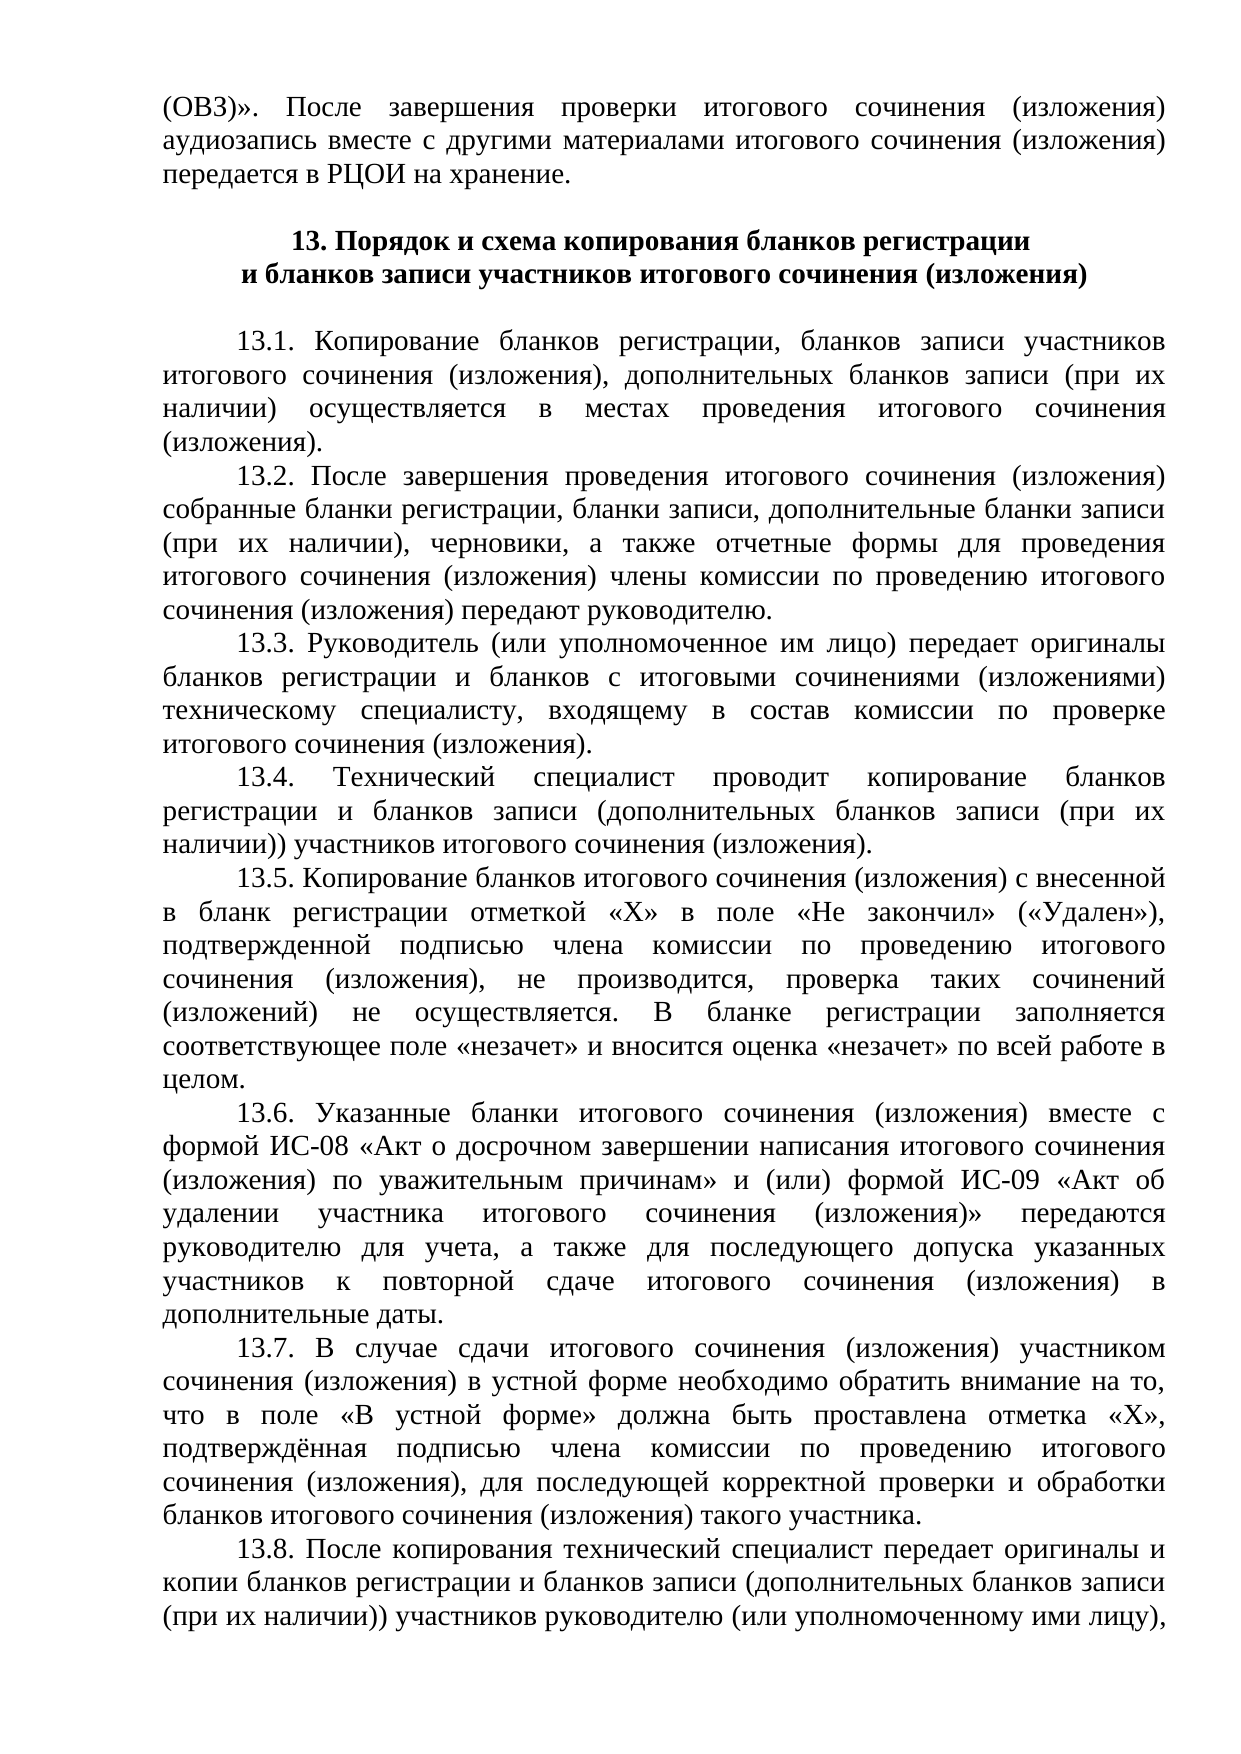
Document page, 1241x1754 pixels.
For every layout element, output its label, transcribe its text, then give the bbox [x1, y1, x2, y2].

text 13.2. После завершения проведения итогового сочинения (изложения) собранные бланки регистрации, бланки записи, дополнительные бланки записи (при их наличии), черновики, а также отчетные формы для проведения итогового сочинения (изложения) члены комиссии по проведению итогового сочинения (изложения) передают руководителю. [162, 458, 1166, 625]
text 13.7. В случае сдачи итогового сочинения (изложения) участником сочинения (изложения) в устной форме необходимо обратить внимание на то, что в поле «В устной форме» должна быть проставлена отметка «Х», подтверждённая подписью члена комиссии по проведению итогового сочинения (изложения), для последующей корректной проверки и обработки бланков итогового сочинения (изложения) такого участника. [162, 1330, 1166, 1531]
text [162, 89, 1166, 189]
text 13.5. Копирование бланков итогового сочинения (изложения) с внесенной в бланк регистрации отметкой «Х» в поле «Не закончил» («Удален»), подтвержденной подписью члена комиссии по проведению итогового сочинения (изложения), не производится, проверка таких сочинений (изложений) не осуществляется. В бланке регистрации заполняется соответствующее поле «незачет» и вносится оценка «незачет» по всей работе в целом. [162, 860, 1166, 1095]
text 13. Порядок и схема копирования бланков регистрации и бланков записи участников итогового сочинения (изложения) [162, 223, 1166, 290]
text 13.3. Руководитель (или уполномоченное им лицо) передает оригиналы бланков регистрации и бланков с итоговыми сочинениями (изложениями) техническому специалисту, входящему в состав комиссии по проверке итогового сочинения (изложения). [162, 625, 1166, 759]
text 13.6. Указанные бланки итогового сочинения (изложения) вместе с формой ИС-08 «Акт о досрочном завершении написания итогового сочинения (изложения) по уважительным причинам» и (или) формой ИС-09 «Акт об удалении участника итогового сочинения (изложения)» передаются руководителю для учета, а также для последующего допуска указанных участников к повторной сдаче итогового сочинения (изложения) в дополнительные даты. [162, 1095, 1166, 1330]
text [162, 1531, 1166, 1632]
text 13.4. Технический специалист проводит копирование бланков регистрации и бланков записи (дополнительных бланков записи (при их наличии)) участников итогового сочинения (изложения). [162, 759, 1166, 860]
text 13.1. Копирование бланков регистрации, бланков записи участников итогового сочинения (изложения), дополнительных бланков записи (при их наличии) осуществляется в местах проведения итогового сочинения (изложения). [162, 323, 1166, 458]
